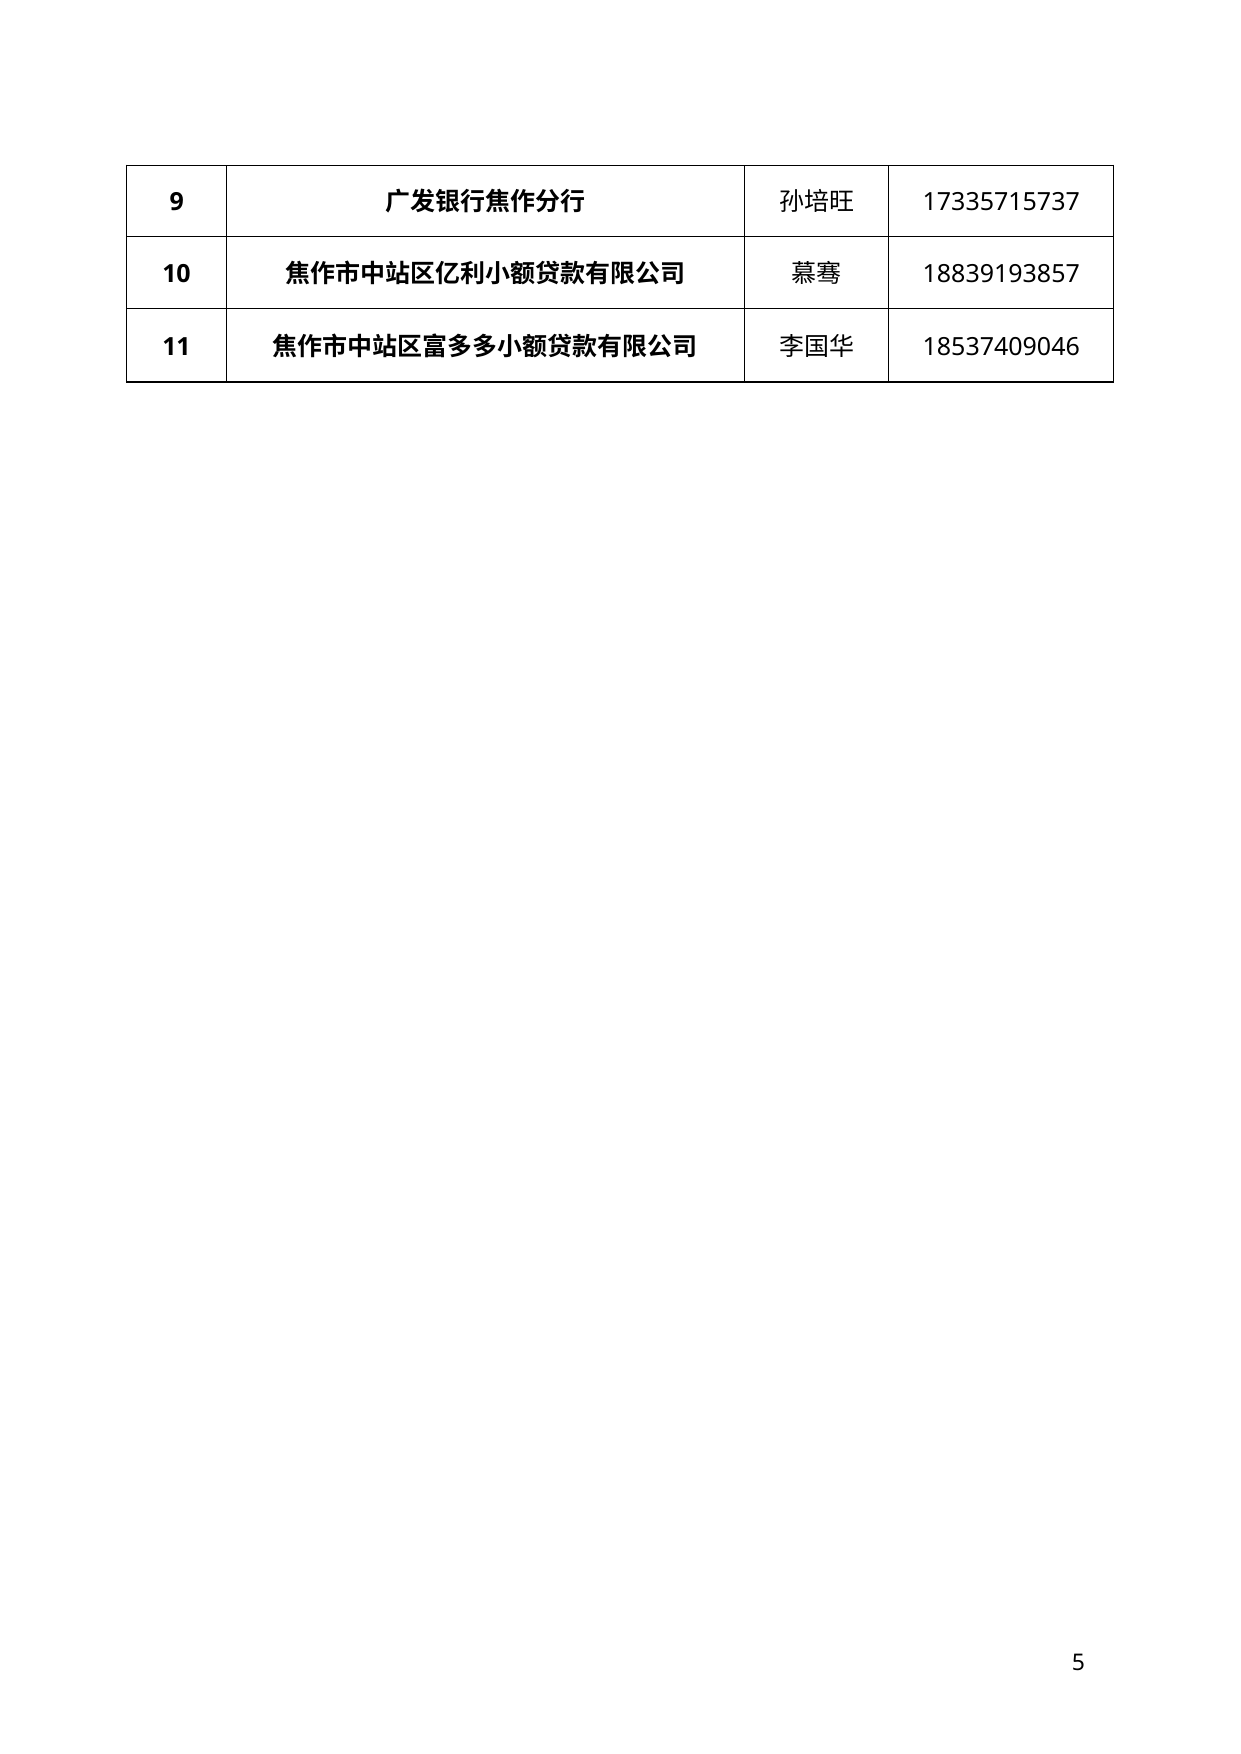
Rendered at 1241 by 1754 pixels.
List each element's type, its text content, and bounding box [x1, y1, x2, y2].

table_cell 广发银行焦作分行 [227, 166, 744, 236]
table_cell 11 [127, 309, 226, 381]
table_cell 孙培旺 [745, 166, 888, 236]
table_cell 焦作市中站区亿利小额贷款有限公司 [227, 237, 744, 308]
table_cell 18839193857 [889, 237, 1113, 308]
table_cell 慕骞 [745, 237, 888, 308]
table_cell 焦作市中站区富多多小额贷款有限公司 [227, 309, 744, 381]
table_cell 9 [127, 166, 226, 236]
table_cell 10 [127, 237, 226, 308]
table_cell 李国华 [745, 309, 888, 381]
table_cell 17335715737 [889, 166, 1113, 236]
table_cell 18537409046 [889, 309, 1113, 381]
